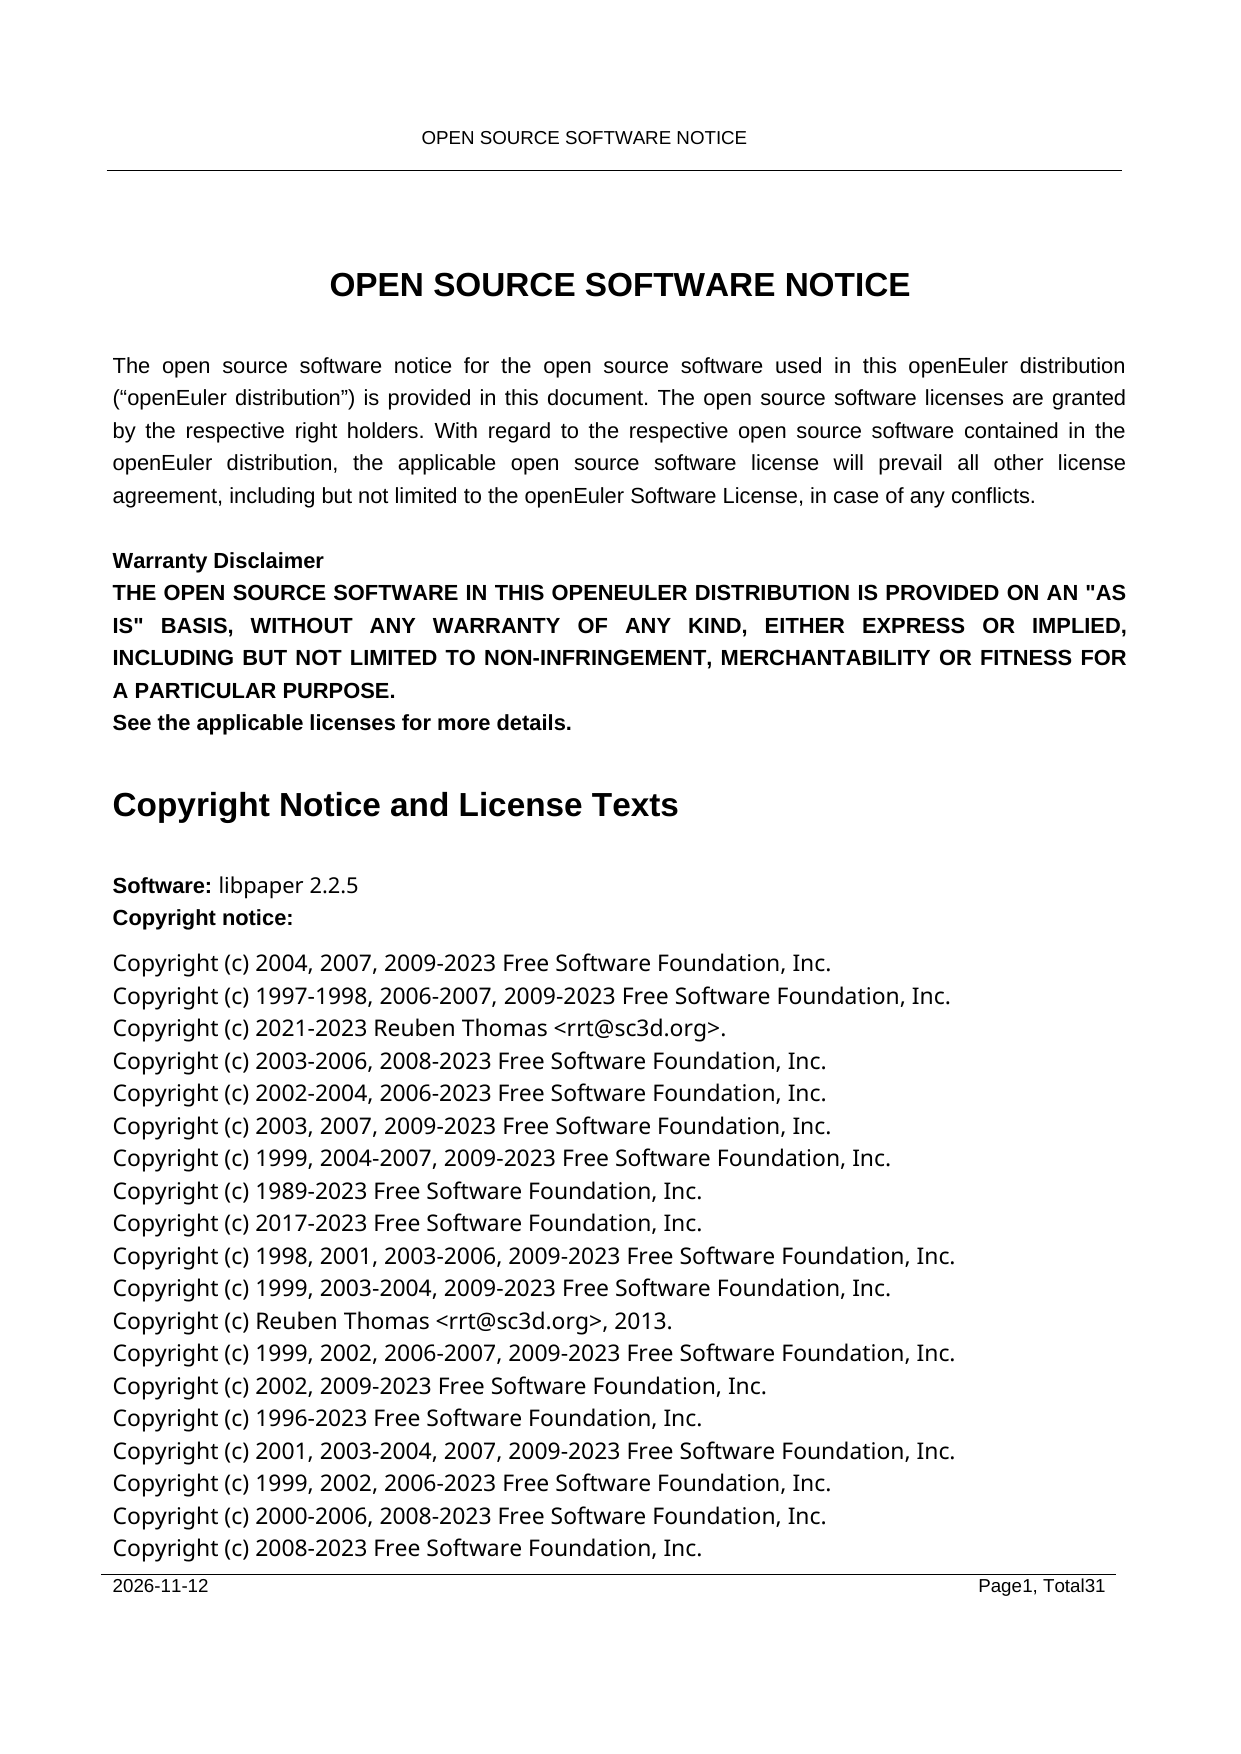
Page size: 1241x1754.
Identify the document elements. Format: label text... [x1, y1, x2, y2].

text Warranty Disclaimer [112, 544, 1128, 576]
title Software: libpaper 2.2.5 [112, 869, 1128, 901]
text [112, 947, 1128, 1564]
text OPEN SOURCE SOFTWARE NOTICE [112, 251, 1128, 316]
text The open source software notice for the open source software used in this openEuler distribution (“openEuler distribution”) is provided in this document. The open source software licenses are granted by the respective right holders. With regard to the respective open source software contained in the openEuler distribution, the applicable open source software license will prevail all other license agreement, including but not limited to the openEuler Software License, in case of any conflicts. [112, 349, 1128, 511]
text Copyright notice: [112, 901, 1128, 934]
text THE OPEN SOURCE SOFTWARE IN THIS OPENEULER DISTRIBUTION IS PROVIDED ON AN "AS IS" BASIS, WITHOUT ANY WARRANTY OF ANY KIND, EITHER EXPRESS OR IMPLIED, INCLUDING BUT NOT LIMITED TO NON-INFRINGEMENT, MERCHANTABILITY OR FITNESS FOR A PARTICULAR PURPOSE. See the applicable licenses for more details. [112, 576, 1128, 739]
text Copyright Notice and License Texts [112, 771, 1128, 836]
